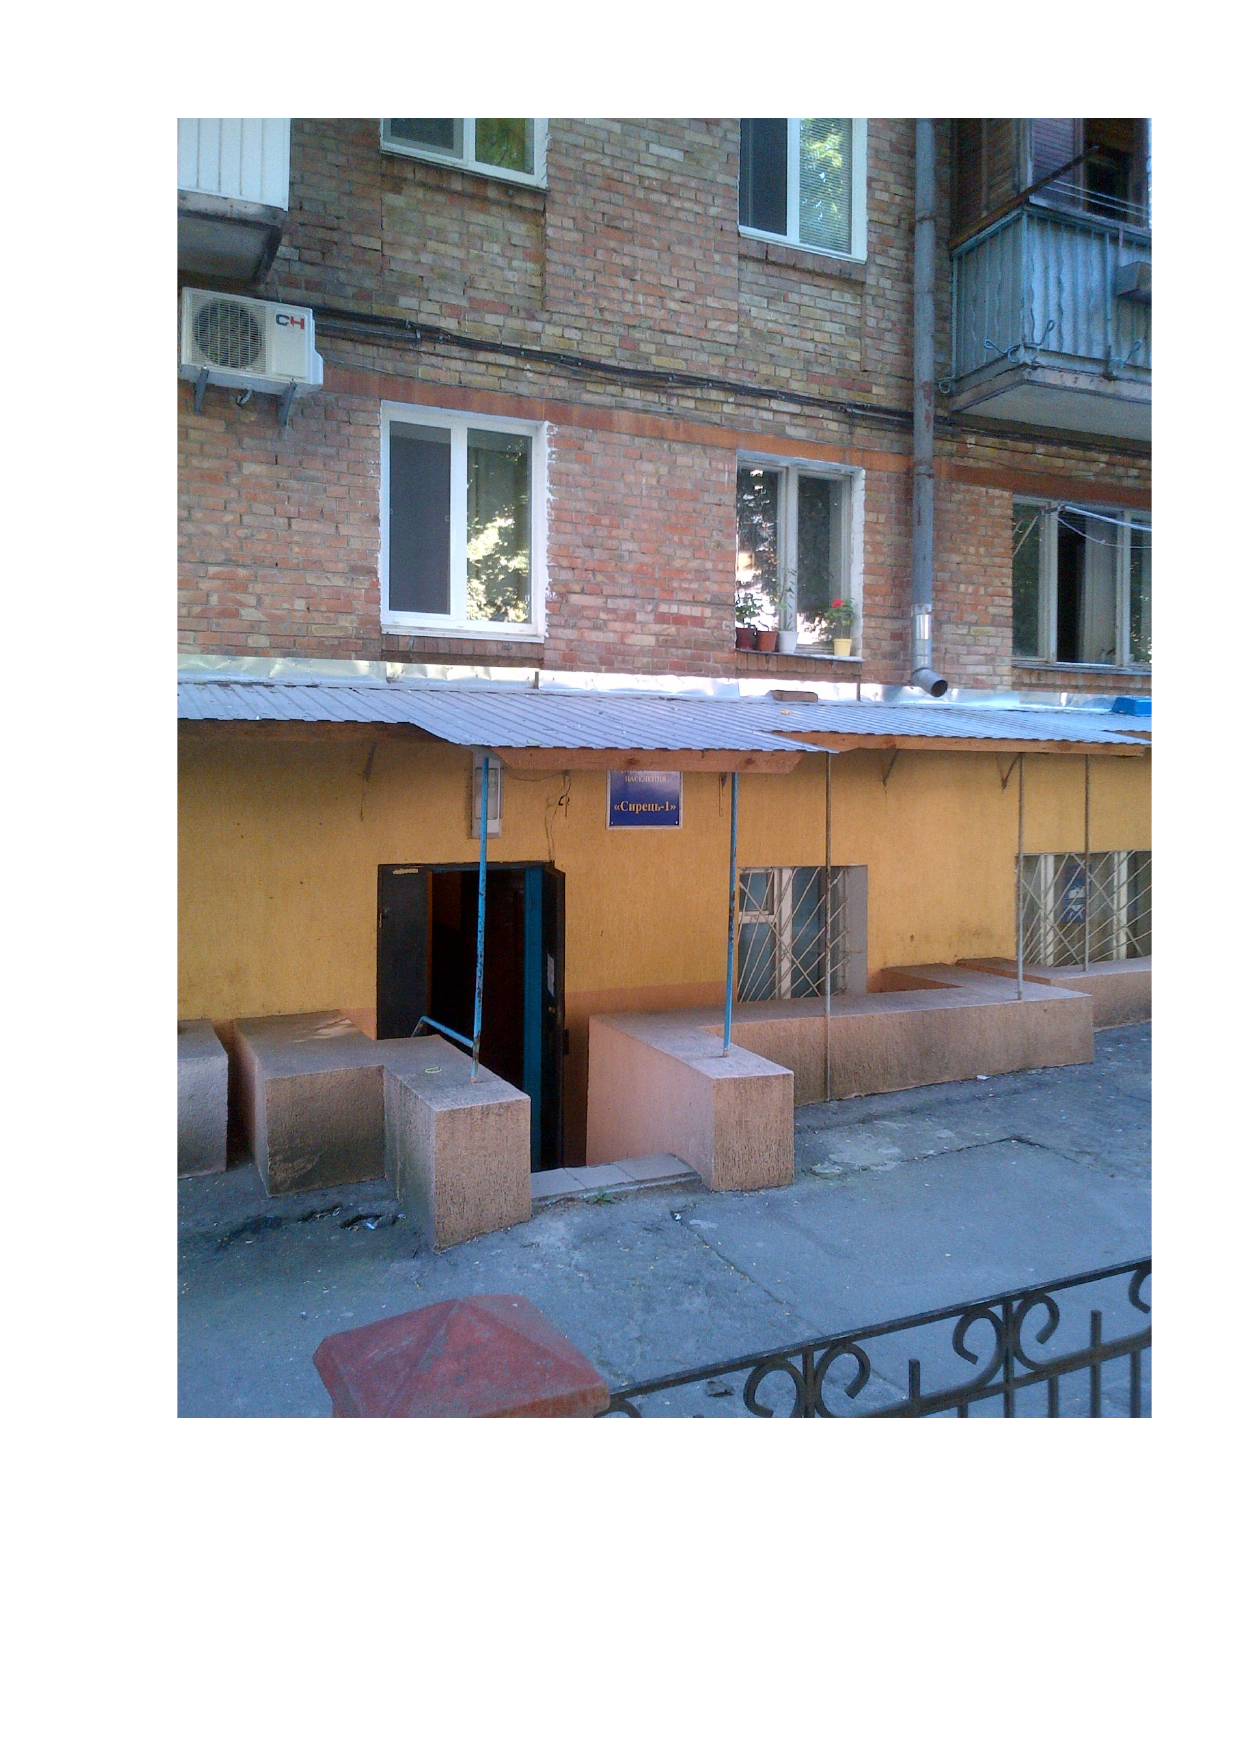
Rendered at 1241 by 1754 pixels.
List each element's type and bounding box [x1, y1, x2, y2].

picture [177, 118, 1152, 1418]
